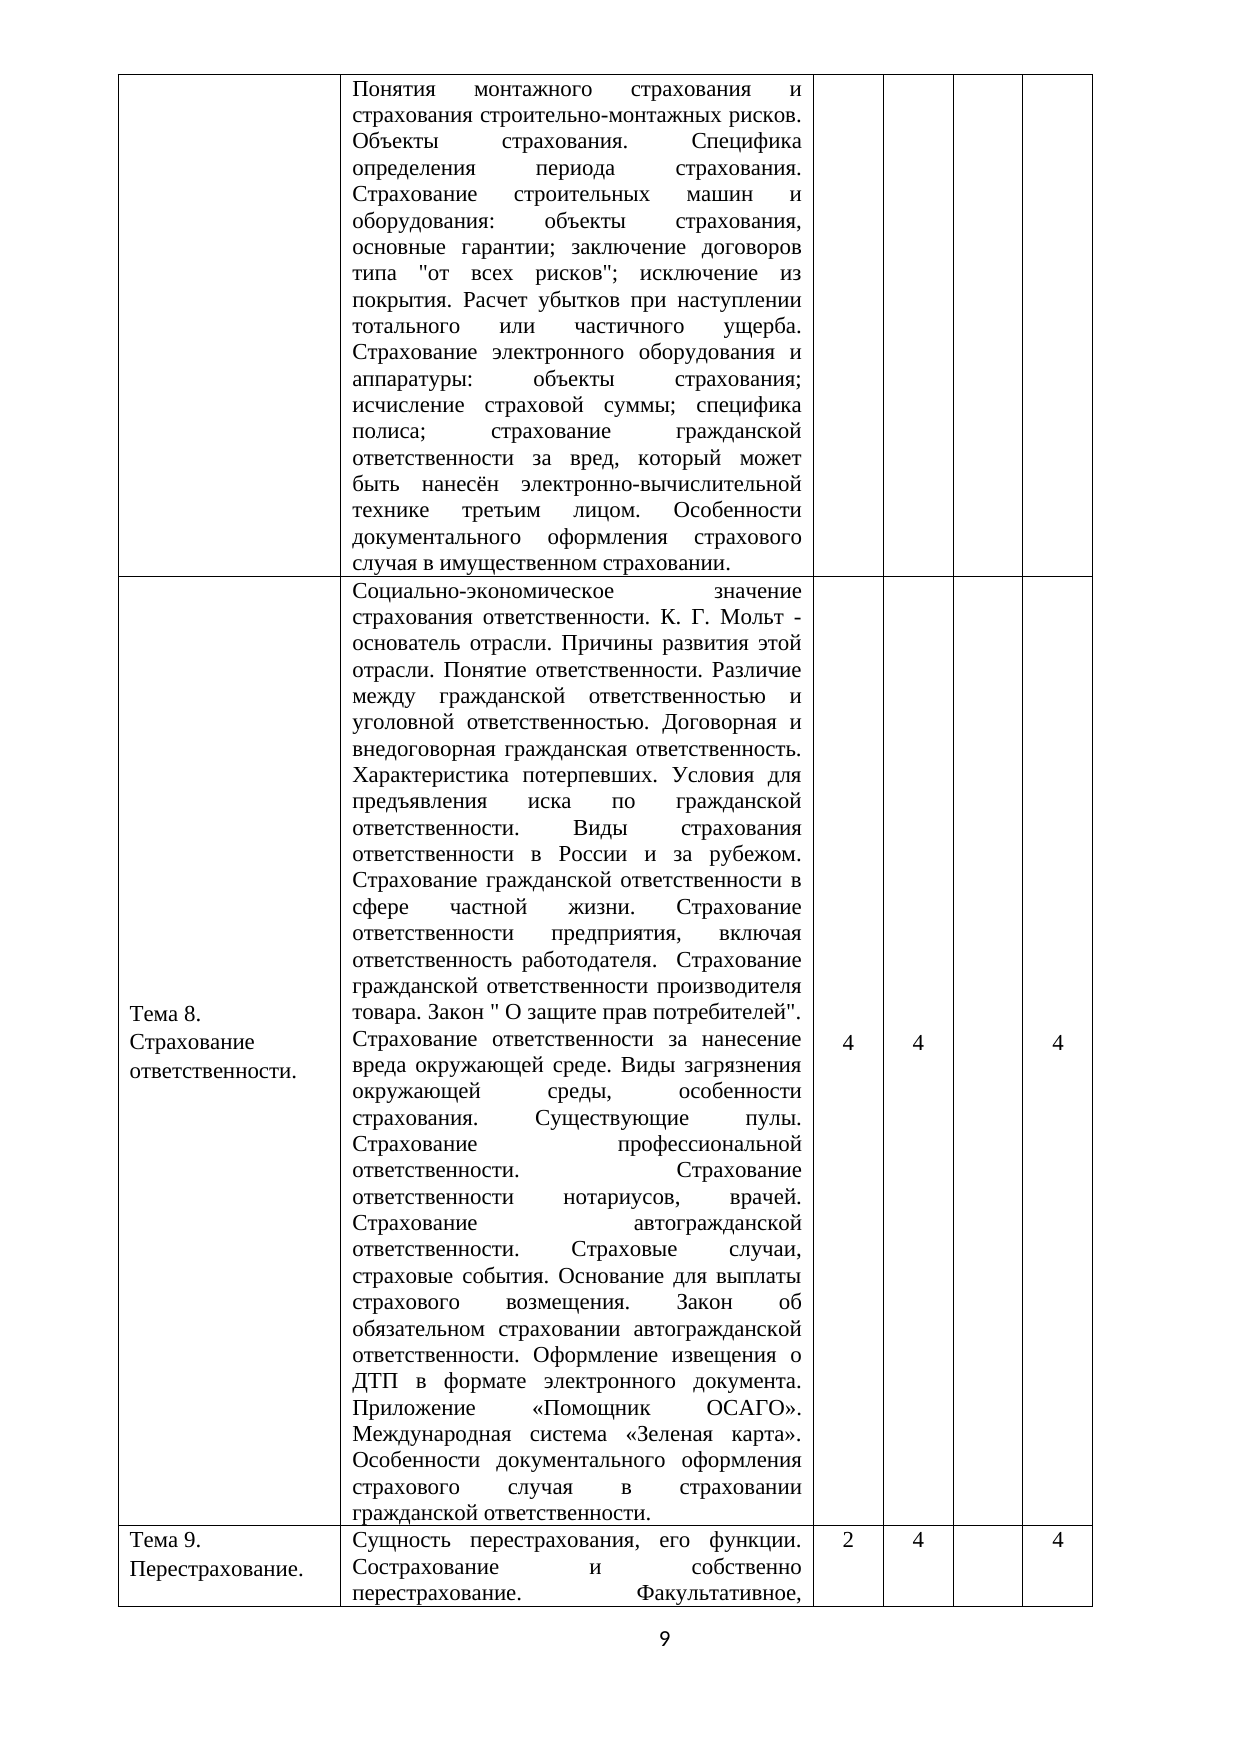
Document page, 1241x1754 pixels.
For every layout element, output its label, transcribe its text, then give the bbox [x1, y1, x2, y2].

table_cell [119, 75, 340, 576]
table_cell 4 [814, 75, 883, 576]
table_cell 2 [814, 1526, 883, 1606]
table_cell Социально-экономическое значение страхования ответственности. К. Г. Мольт - основатель отрасли. Причины развития этой отрасли. Понятие ответственности. Различие между гражданской ответственностью и уголовной ответственностью. Договорная и внедоговорная гражданская ответственность. Характеристика потерпевших. Условия для предъявления иска по гражданской ответственности. Виды страхования ответственности в России и за рубежом. Страхование гражданской ответственности в сфере частной жизни. Страхование ответственности предприятия, включая ответственность работодателя. Страхование гражданской ответственности производителя товара. Закон " О защите прав потребителей". Страхование ответственности за нанесение вреда окружающей среде. Виды загрязнения окружающей среды, особенности страхования. Существующие пулы. Страхование профессиональной ответственности. Страхование ответственности нотариусов, врачей. Страхование автогражданской ответственности. Страховые случаи, страховые события. Основание для выплаты страхового возмещения. Закон об обязательном страховании автогражданской ответственности. Оформление извещения о ДТП в формате электронного документа. Приложение «Помощник ОСАГО». Международная система «Зеленая карта». Особенности документального оформления страхового случая в страховании гражданской ответственности. [341, 577, 813, 1525]
table_cell Тема 8. Страхование ответственности. [119, 577, 340, 1525]
table_cell 4 [1023, 577, 1092, 1525]
table_cell [954, 577, 1022, 1525]
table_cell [341, 1526, 813, 1606]
table_cell 4 [884, 577, 953, 1525]
table_cell 4 [814, 577, 883, 1525]
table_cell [119, 1526, 340, 1606]
table_cell 4 [1023, 75, 1092, 576]
table_cell [954, 75, 1022, 576]
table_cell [341, 75, 813, 576]
table_cell 4 [884, 1526, 953, 1606]
table_cell 4 [884, 75, 953, 576]
table_cell [954, 1526, 1022, 1606]
table_cell 4 [1023, 1526, 1092, 1606]
